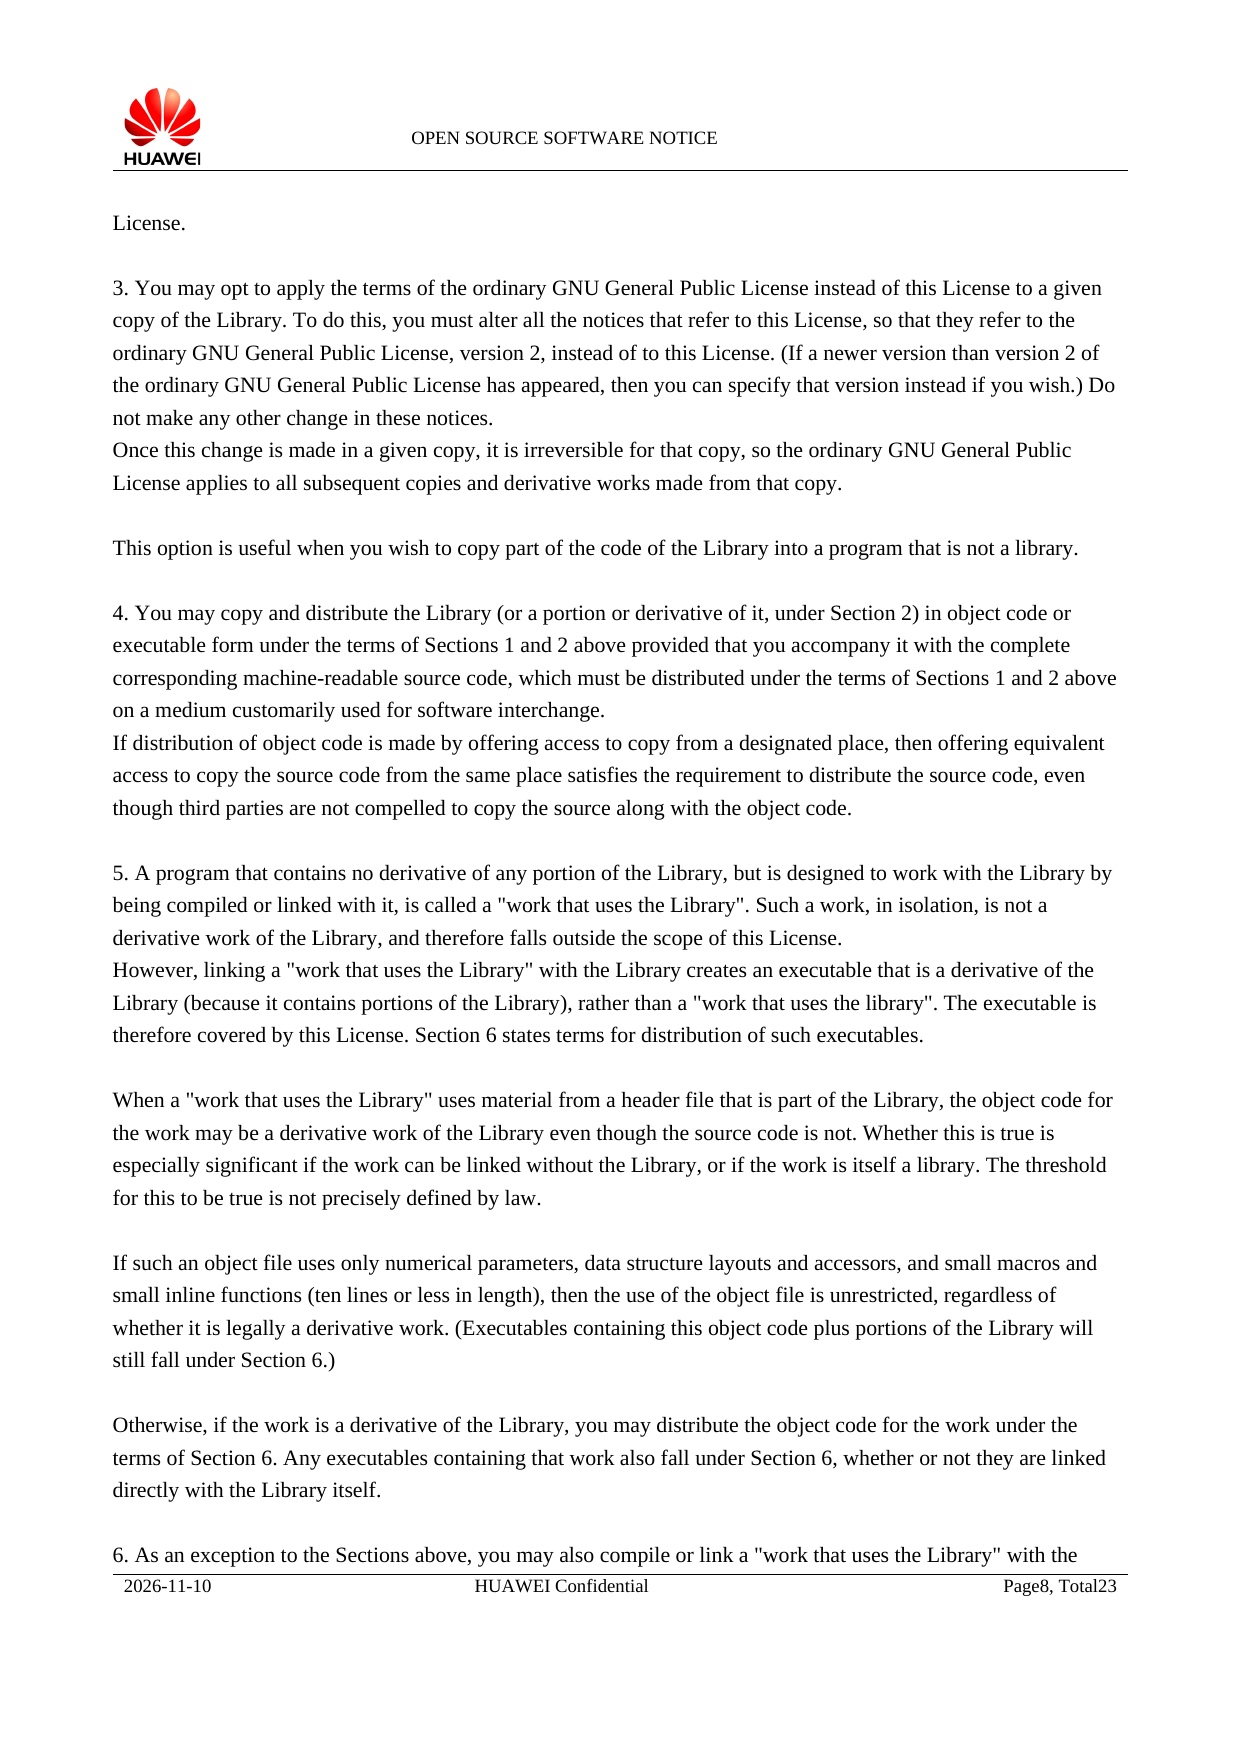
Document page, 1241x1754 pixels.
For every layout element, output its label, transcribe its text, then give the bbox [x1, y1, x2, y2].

picture [124, 88, 201, 165]
